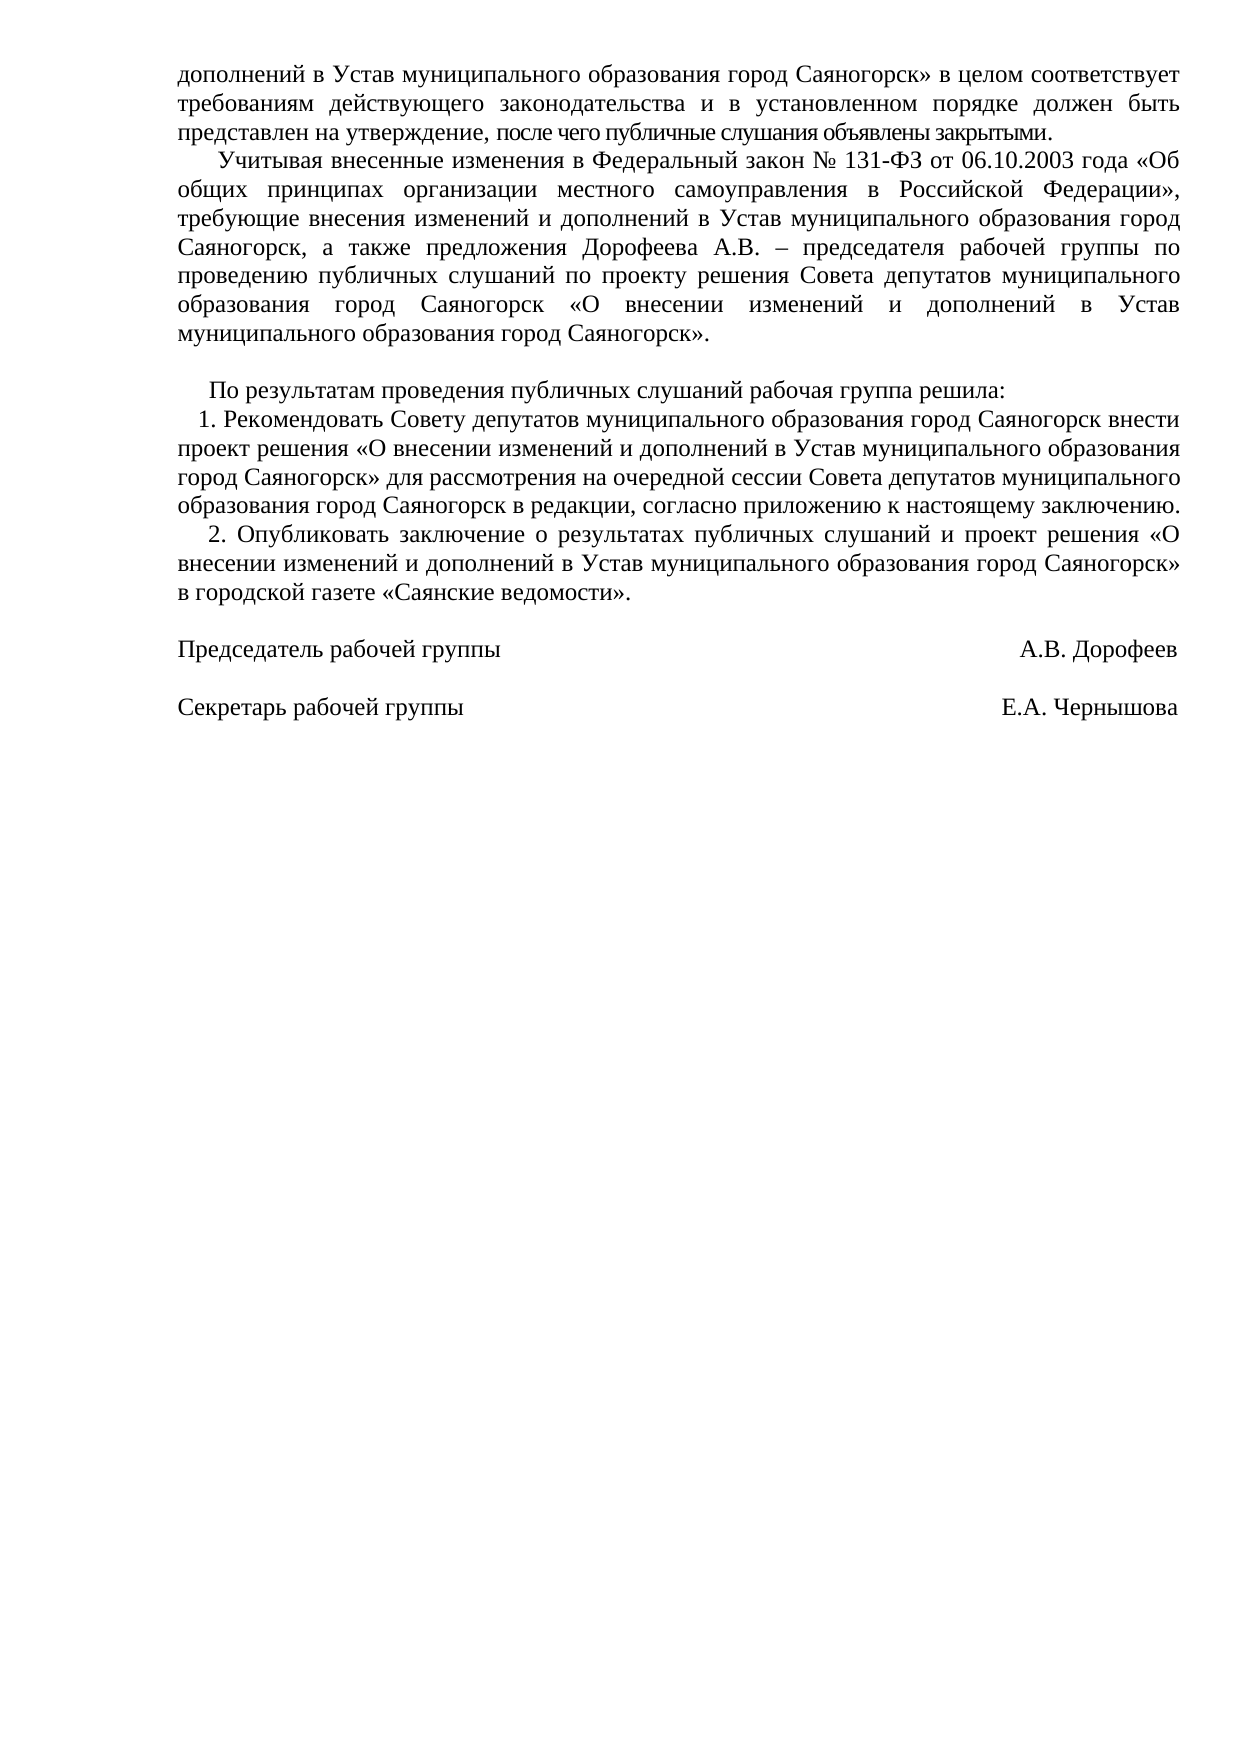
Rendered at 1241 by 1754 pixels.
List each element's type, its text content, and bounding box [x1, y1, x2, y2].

text Секретарь рабочей группы Е.А. Чернышова [177, 692, 1181, 720]
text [177, 59, 1181, 145]
text Председатель рабочей группы А.В. Дорофеев [177, 634, 1181, 663]
text 2. Опубликовать заключение о результатах публичных слушаний и проект решения «О внесении изменений и дополнений в Устав муниципального образования город Саяногорск» в городской газете «Саянские ведомости». [177, 519, 1181, 605]
text Учитывая внесенные изменения в Федеральный закон № 131-ФЗ от 06.10.2003 года «Об общих принципах организации местного самоуправления в Российской Федерации», требующие внесения изменений и дополнений в Устав муниципального образования город Саяногорск, а также предложения Дорофеева А.В. – председателя рабочей группы по проведению публичных слушаний по проекту решения Совета депутатов муниципального образования город Саяногорск «О внесении изменений и дополнений в Устав муниципального образования город Саяногорск». [177, 145, 1181, 347]
text 1. Рекомендовать Совету депутатов муниципального образования город Саяногорск внести проект решения «О внесении изменений и дополнений в Устав муниципального образования город Саяногорск» для рассмотрения на очередной сессии Совета депутатов муниципального образования город Саяногорск в редакции, согласно приложению к настоящему заключению. [177, 404, 1181, 519]
text По результатам проведения публичных слушаний рабочая группа решила: [177, 375, 1181, 404]
